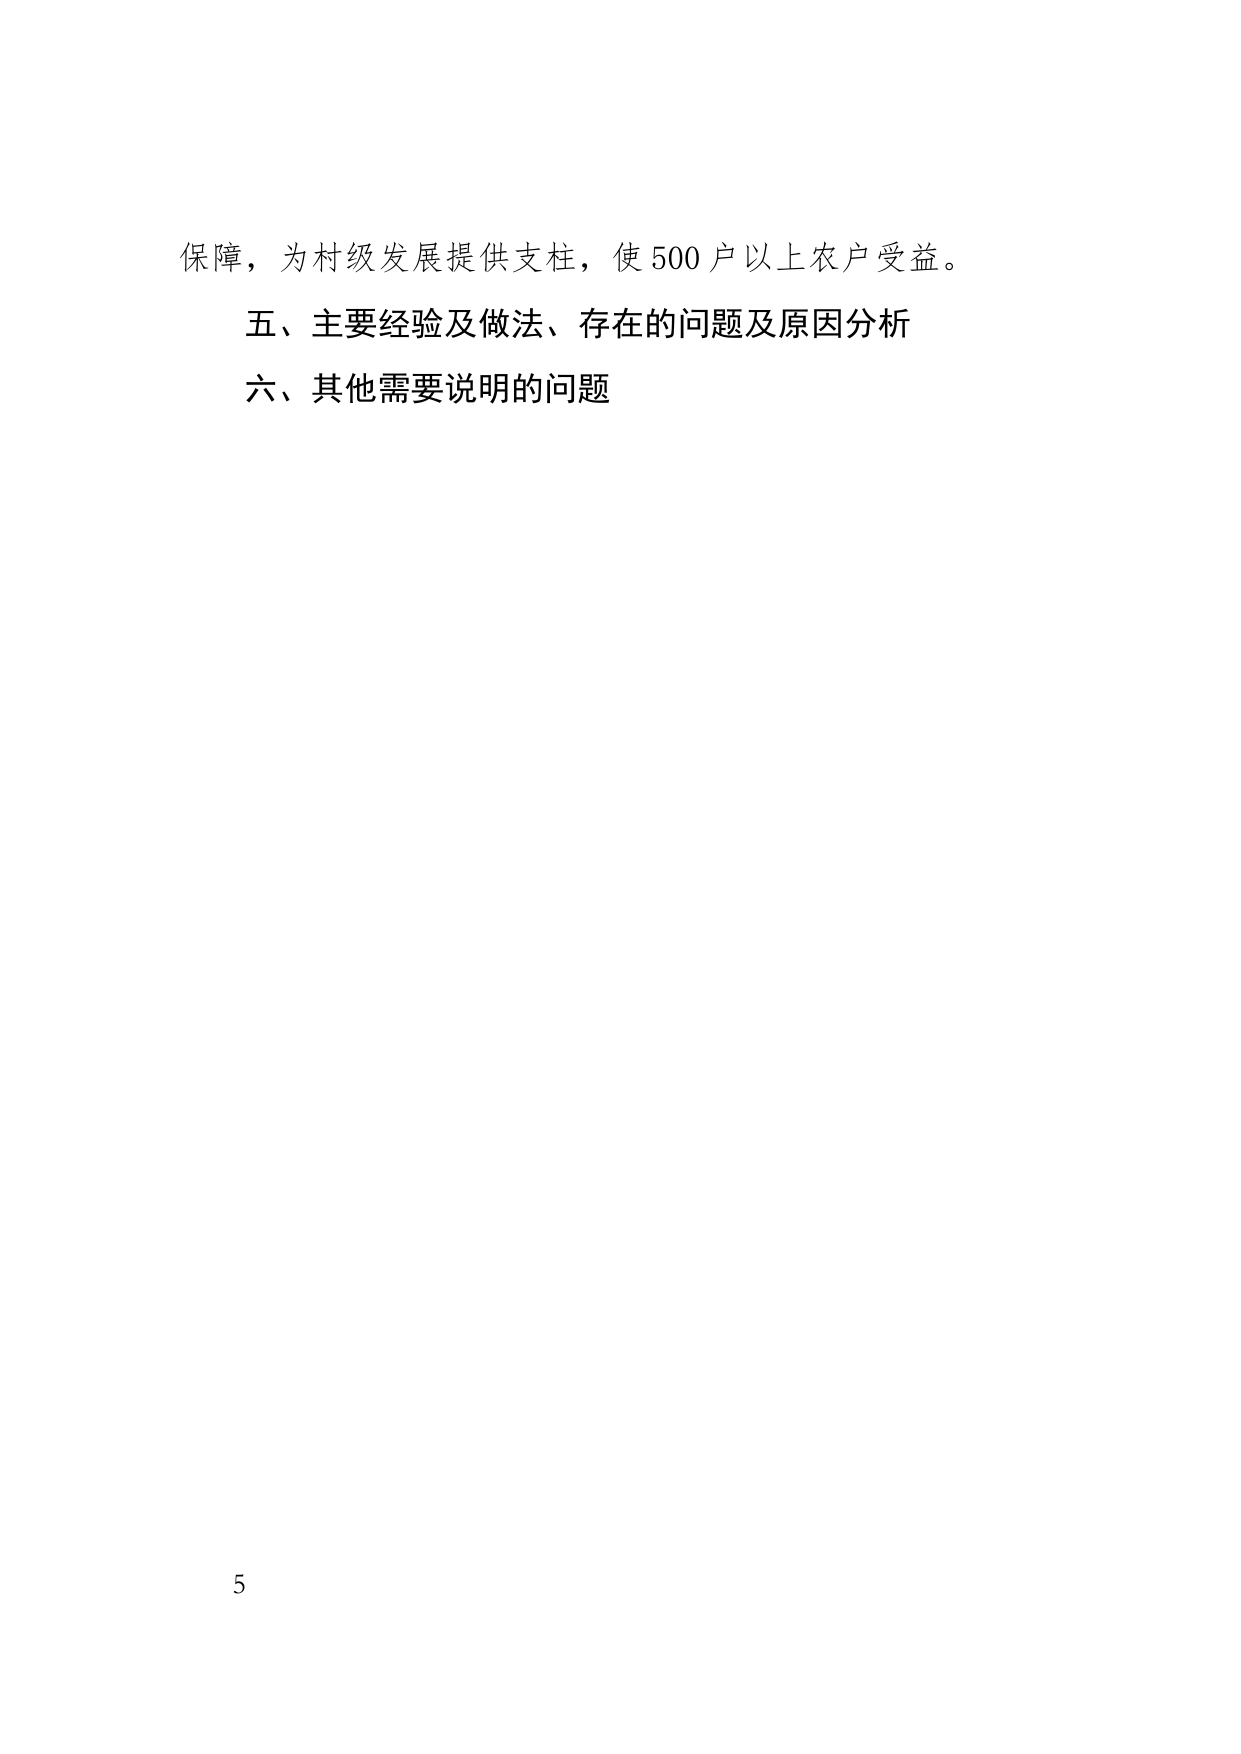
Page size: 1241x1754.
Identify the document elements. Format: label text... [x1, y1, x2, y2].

text 五、主要经验及做法、存在的问题及原因分析 [177, 288, 1063, 354]
text 六、其他需要说明的问题 [177, 354, 1063, 419]
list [177, 223, 1063, 288]
